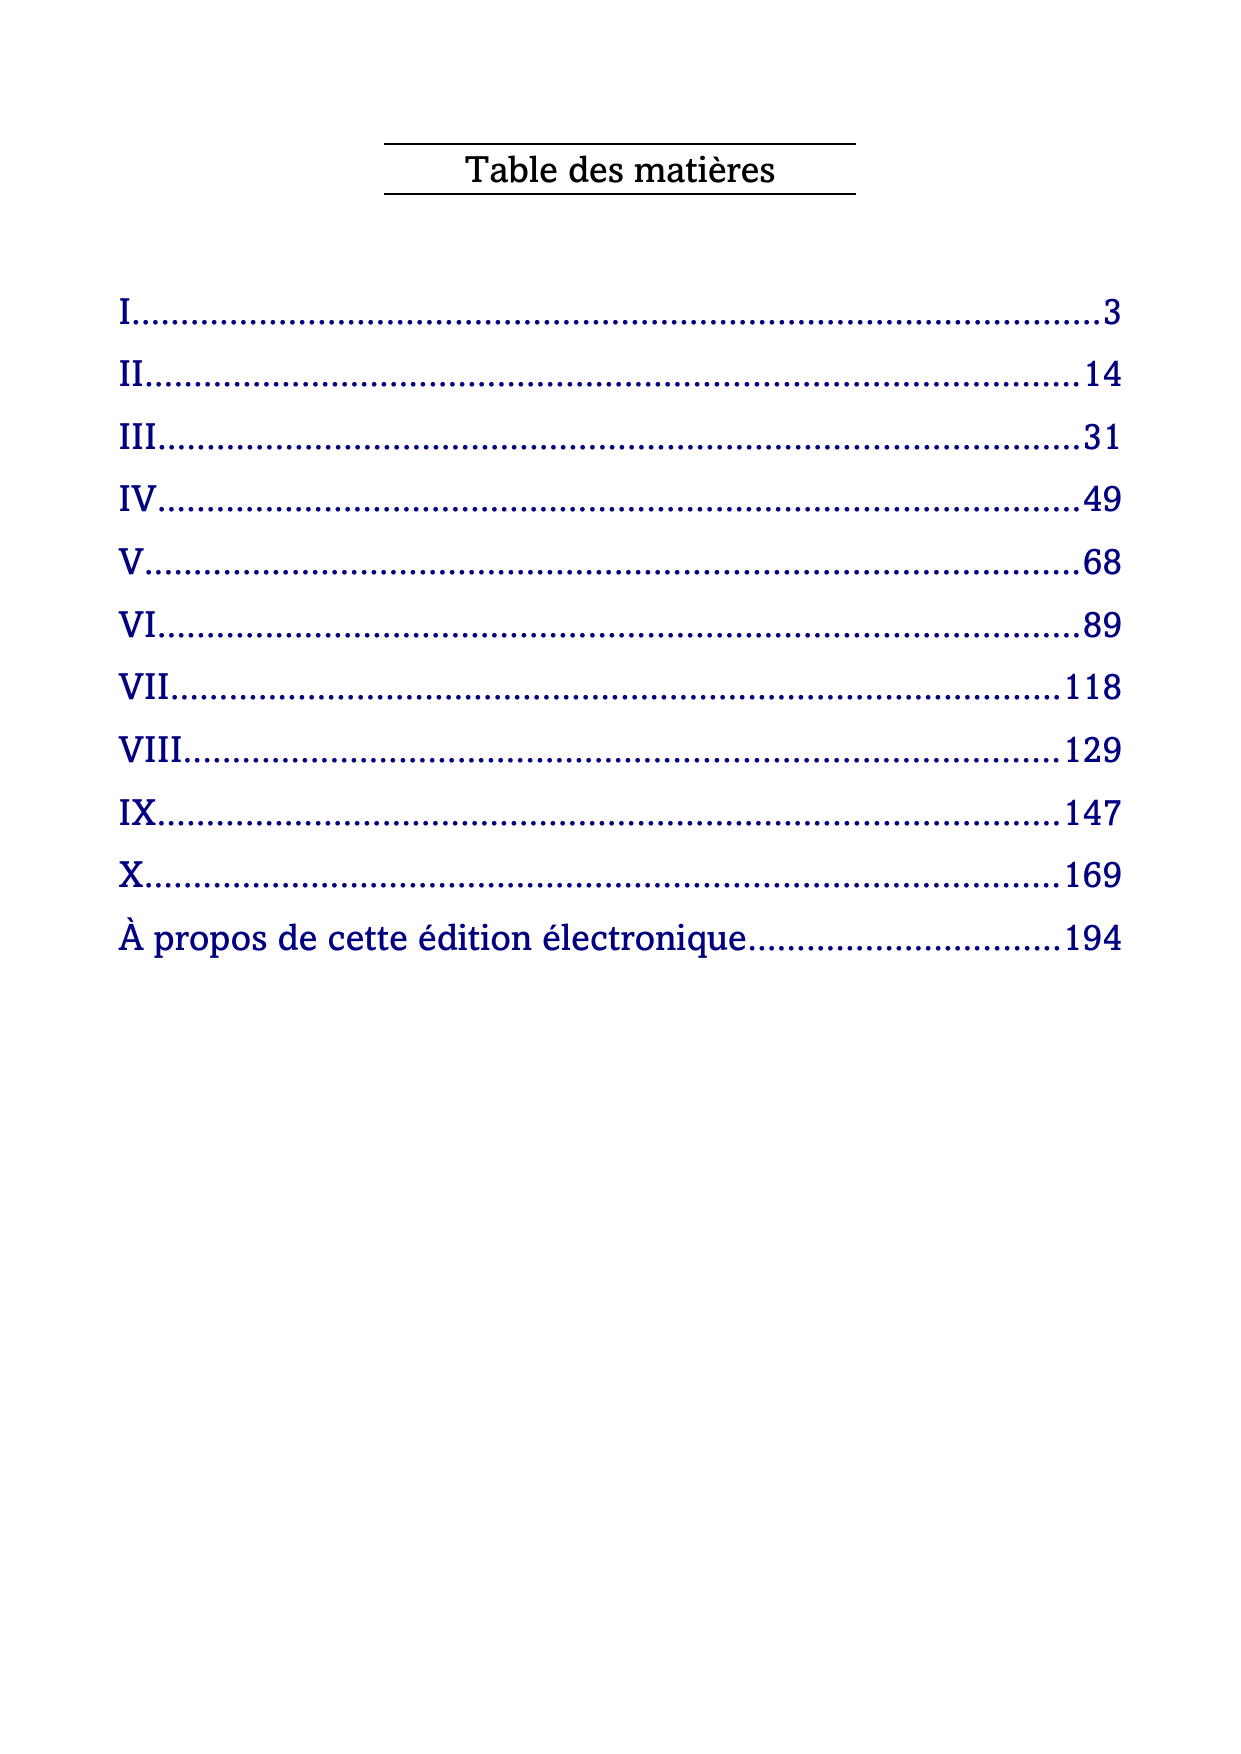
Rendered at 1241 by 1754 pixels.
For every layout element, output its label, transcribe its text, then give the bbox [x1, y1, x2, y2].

text VI 89 [118, 602, 1122, 646]
text II 14 [118, 352, 1122, 396]
text IX 147 [118, 790, 1122, 834]
text À propos de cette édition électronique 194 [118, 915, 1122, 959]
text Table des matières [384, 145, 856, 193]
text I 3 [118, 289, 1122, 333]
text VIII 129 [118, 727, 1122, 771]
text V 68 [118, 539, 1122, 583]
text VII 118 [118, 665, 1122, 709]
text IV 49 [118, 477, 1122, 521]
text III 31 [118, 414, 1122, 458]
text X 169 [118, 853, 1122, 896]
